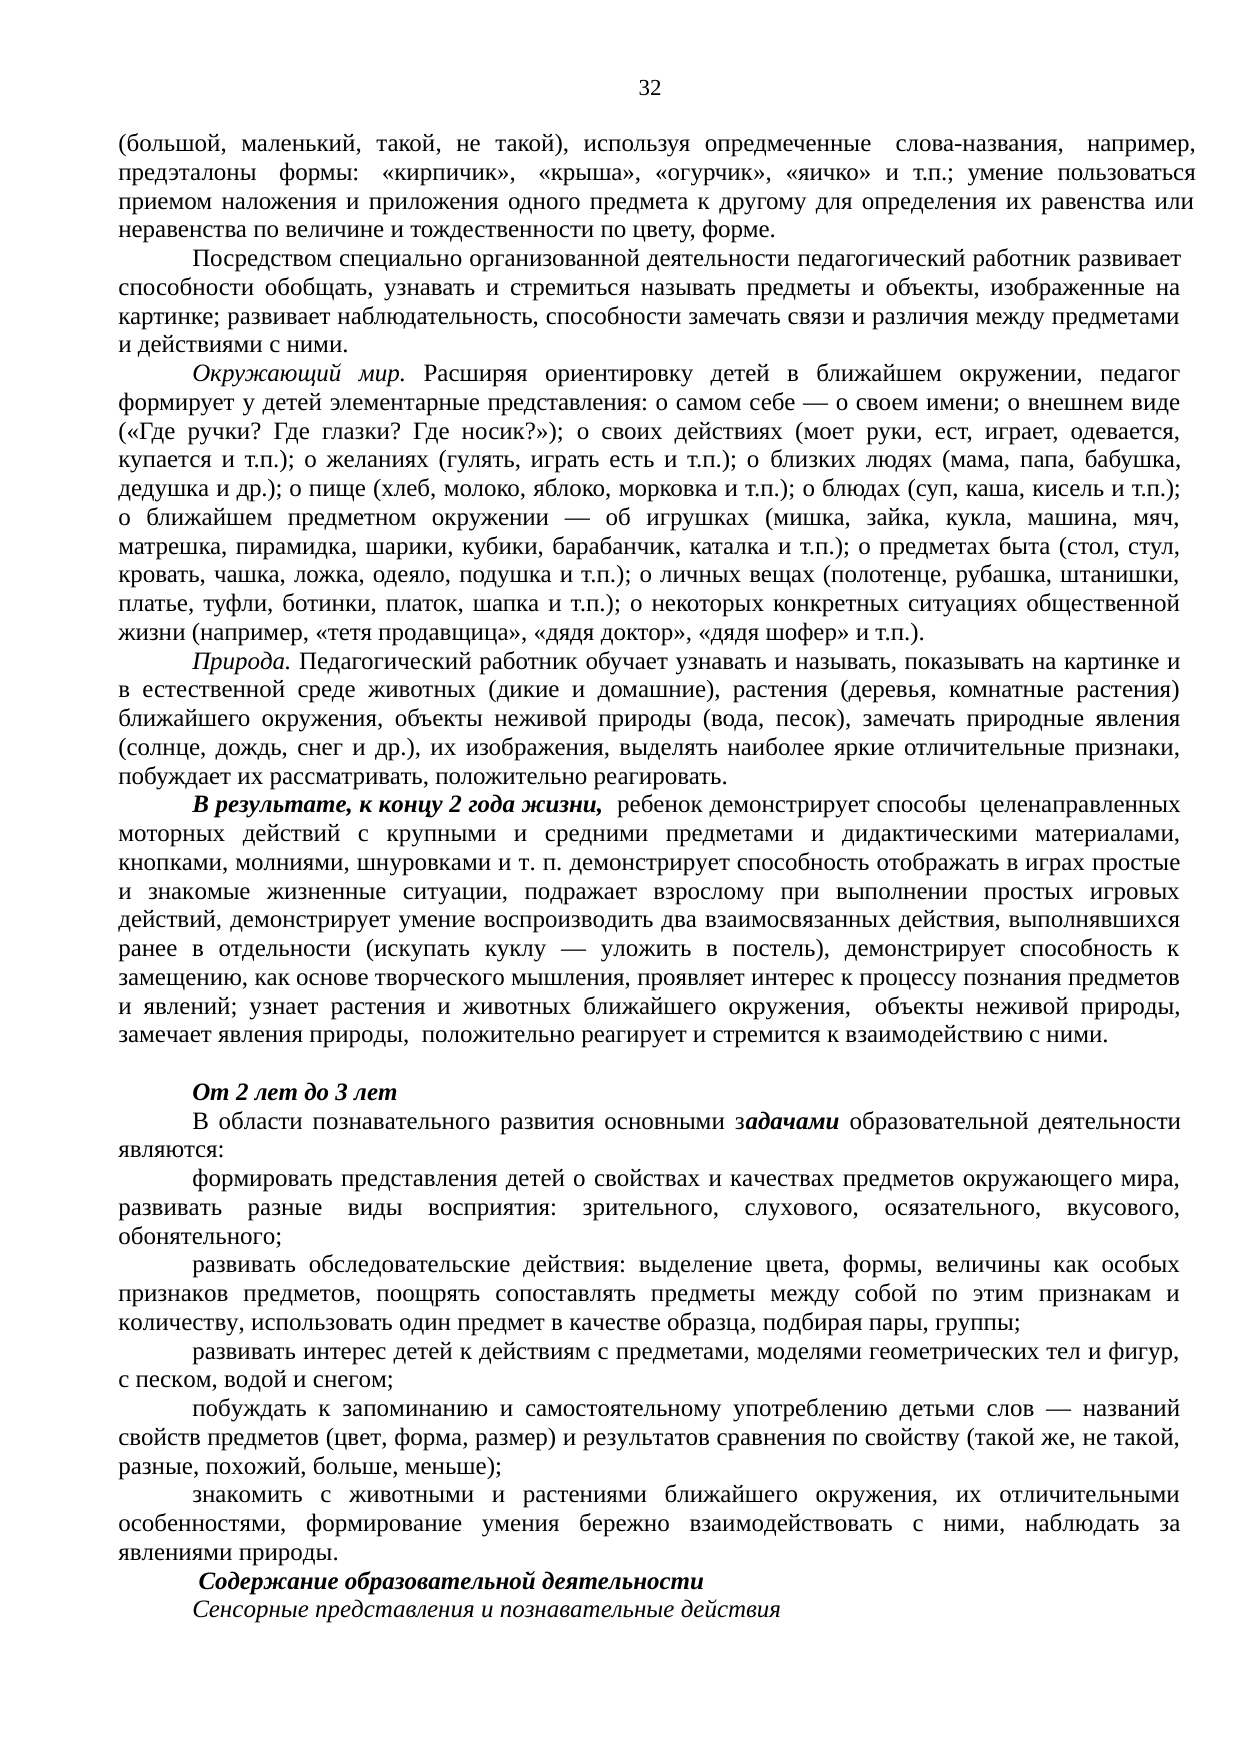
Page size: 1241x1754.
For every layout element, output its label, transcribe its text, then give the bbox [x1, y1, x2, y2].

text побуждать к запоминанию и самостоятельному употреблению детьми слов — названий свойств предметов (цвет, форма, размер) и результатов сравнения по свойству (такой же, не такой, разные, похожий, больше, меньше); [118, 1393, 1181, 1479]
text Содержание образовательной деятельности [118, 1566, 1181, 1594]
text формировать представления детей о свойствах и качествах предметов окружающего мира, развивать разные виды восприятия: зрительного, слухового, осязательного, вкусового, обонятельного; [118, 1163, 1181, 1249]
text От 2 лет до 3 лет [118, 1077, 1181, 1106]
text В области познавательного развития основными задачами образовательной деятельности являются: [118, 1106, 1181, 1163]
text развивать интерес детей к действиям с предметами, моделями геометрических тел и фигур, с песком, водой и снегом; [118, 1336, 1181, 1393]
text развивать обследовательские действия: выделение цвета, формы, величины как особых признаков предметов, поощрять сопоставлять предметы между собой по этим признакам и количеству, использовать один предмет в качестве образца, подбирая пары, группы; [118, 1249, 1181, 1336]
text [118, 128, 1196, 243]
text В результате, к концу 2 года жизни, ребенок демонстрирует способы целенаправленных моторных действий с крупными и средними предметами и дидактическими материалами, кнопками, молниями, шнуровками и т. п. демонстрирует способность отображать в играх простые и знакомые жизненные ситуации, подражает взрослому при выполнении простых игровых действий, демонстрирует умение воспроизводить два взаимосвязанных действия, выполнявшихся ранее в отдельности (искупать куклу — уложить в постель), демонстрирует способность к замещению, как основе творческого мышления, проявляет интерес к процессу познания предметов и явлений; узнает растения и животных ближайшего окружения, объекты неживой природы, замечает явления природы, положительно реагирует и стремится к взаимодействию с ними. [118, 789, 1181, 1048]
text Посредством специально организованной деятельности педагогический работник развивает способности обобщать, узнавать и стремиться называть предметы и объекты, изображенные на картинке; развивает наблюдательность, способности замечать связи и различия между предметами и действиями с ними. [118, 243, 1181, 358]
text знакомить с животными и растениями ближайшего окружения, их отличительными особенностями, формирование умения бережно взаимодействовать с ними, наблюдать за явлениями природы. [118, 1479, 1181, 1566]
text Сенсорные представления и познавательные действия [118, 1594, 1196, 1623]
text Природа. Педагогический работник обучает узнавать и называть, показывать на картинке и в естественной среде животных (дикие и домашние), растения (деревья, комнатные растения) ближайшего окружения, объекты неживой природы (вода, песок), замечать природные явления (солнце, дождь, снег и др.), их изображения, выделять наиболее яркие отличительные признаки, побуждает их рассматривать, положительно реагировать. [118, 646, 1181, 789]
text Окружающий мир. Расширяя ориентировку детей в ближайшем окружении, педагог формирует у детей элементарные представления: о самом себе — о своем имени; о внешнем виде («Где ручки? Где глазки? Где носик?»); о своих действиях (моет руки, ест, играет, одевается, купается и т.п.); о желаниях (гулять, играть есть и т.п.); о близких людях (мама, папа, бабушка, дедушка и др.); о пище (хлеб, молоко, яблоко, морковка и т.п.); о блюдах (суп, каша, кисель и т.п.); о ближайшем предметном окружении — об игрушках (мишка, зайка, кукла, машина, мяч, матрешка, пирамидка, шарики, кубики, барабанчик, каталка и т.п.); о предметах быта (стол, стул, кровать, чашка, ложка, одеяло, подушка и т.п.); о личных вещах (полотенце, рубашка, штанишки, платье, туфли, ботинки, платок, шапка и т.п.); о некоторых конкретных ситуациях общественной жизни (например, «тетя продавщица», «дядя доктор», «дядя шофер» и т.п.). [118, 358, 1181, 646]
